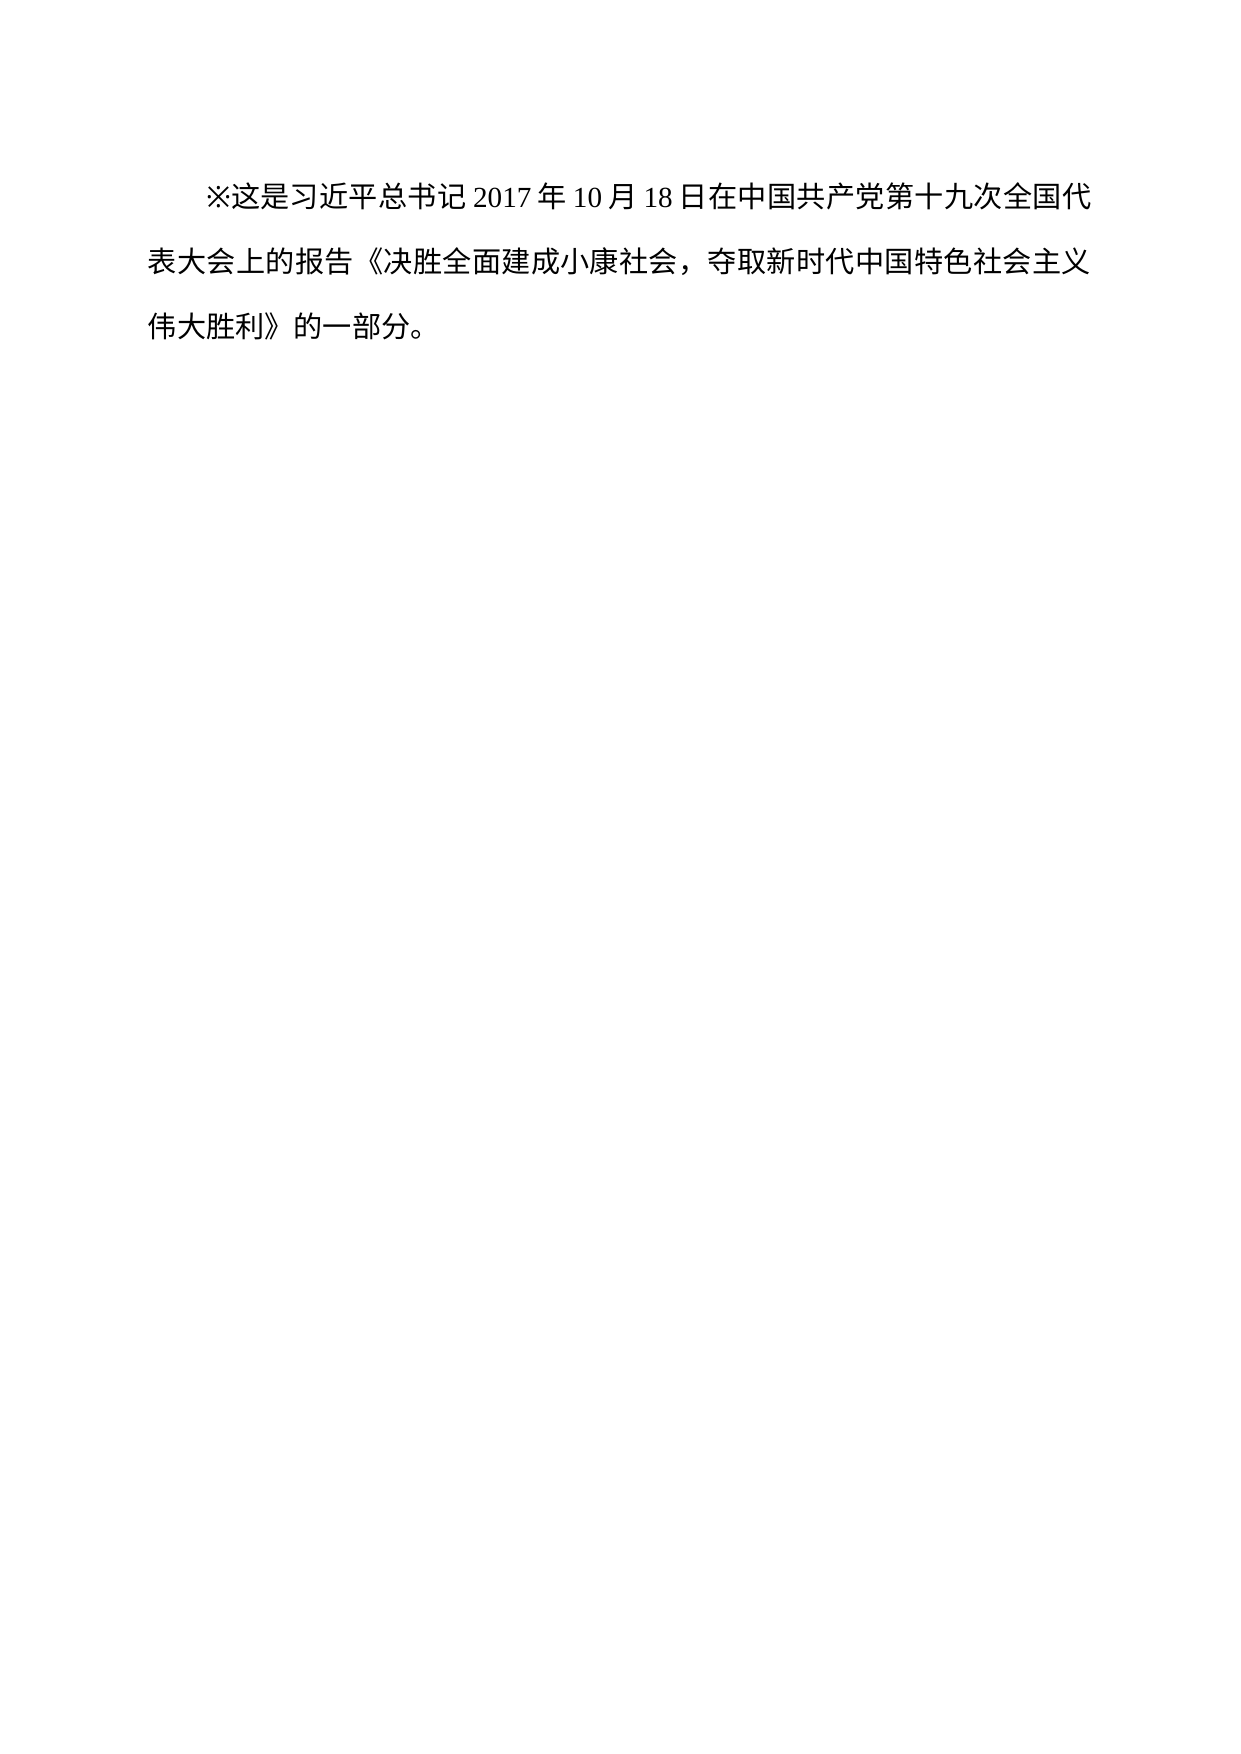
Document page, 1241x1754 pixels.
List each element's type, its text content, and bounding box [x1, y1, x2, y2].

text ※这是习近平总书记2017年10月18日在中国共产党第十九次全国代表大会上的报告《决胜全面建成小康社会，夺取新时代中国特色社会主义伟大胜利》的一部分。 [148, 162, 1092, 357]
